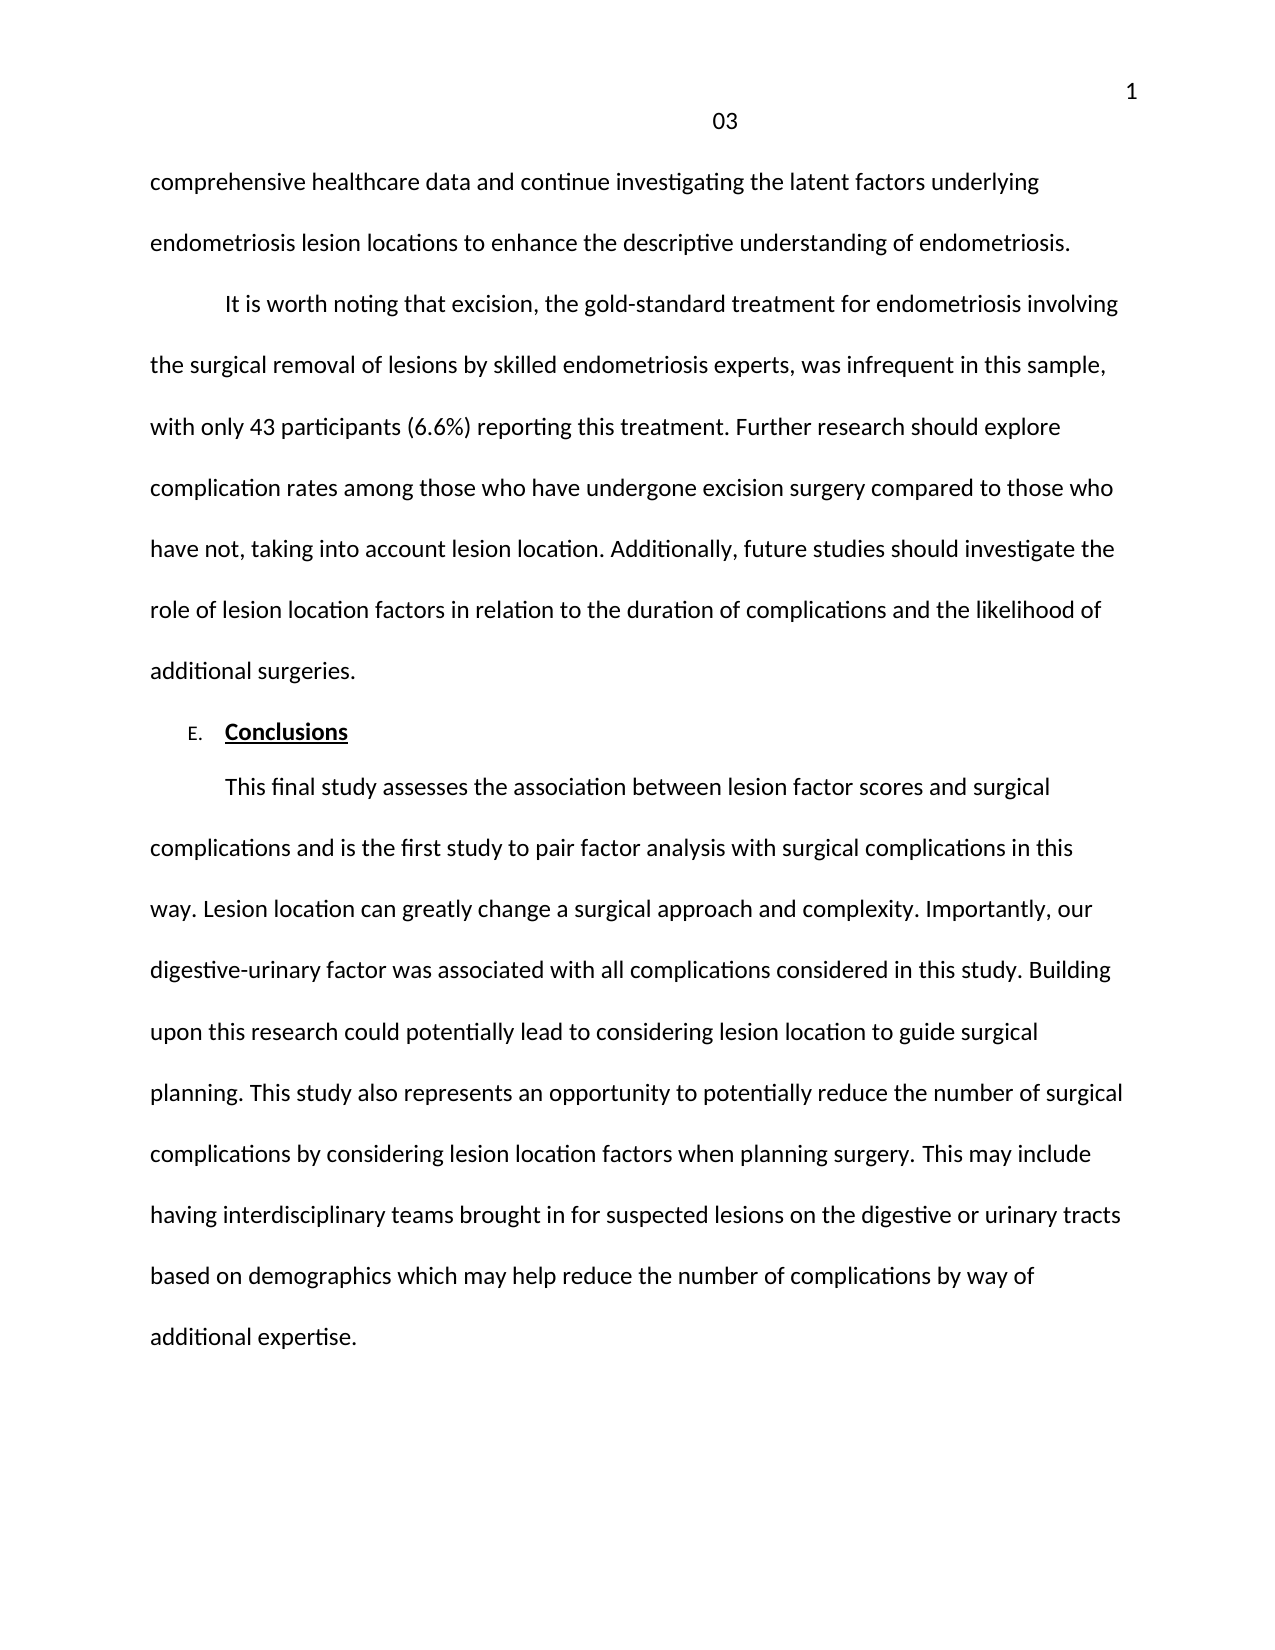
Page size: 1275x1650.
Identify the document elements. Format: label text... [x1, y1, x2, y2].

text It is worth noting that excision, the gold-standard treatment for endometriosis involving the surgical removal of lesions by skilled endometriosis experts, was infrequent in this sample, with only 43 participants (6.6%) reporting this treatment. Further research should explore complication rates among those who have undergone excision surgery compared to those who have not, taking into account lesion location. Additionally, future studies should investigate the role of lesion location factors in relation to the duration of complications and the likelihood of additional surgeries. [150, 289, 1125, 685]
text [150, 167, 1125, 258]
text This final study assesses the association between lesion factor scores and surgical complications and is the first study to pair factor analysis with surgical complications in this way. Lesion location can greatly change a surgical approach and complexity. Importantly, our digestive-urinary factor was associated with all complications considered in this study. Building upon this research could potentially lead to considering lesion location to guide surgical planning. This study also represents an opportunity to potentially reduce the number of surgical complications by considering lesion location factors when planning surgery. This may include having interdisciplinary teams brought in for suspected lesions on the digestive or urinary tracts based on demographics which may help reduce the number of complications by way of additional expertise. [150, 771, 1125, 1351]
subtitle Conclusions [187, 716, 1125, 746]
